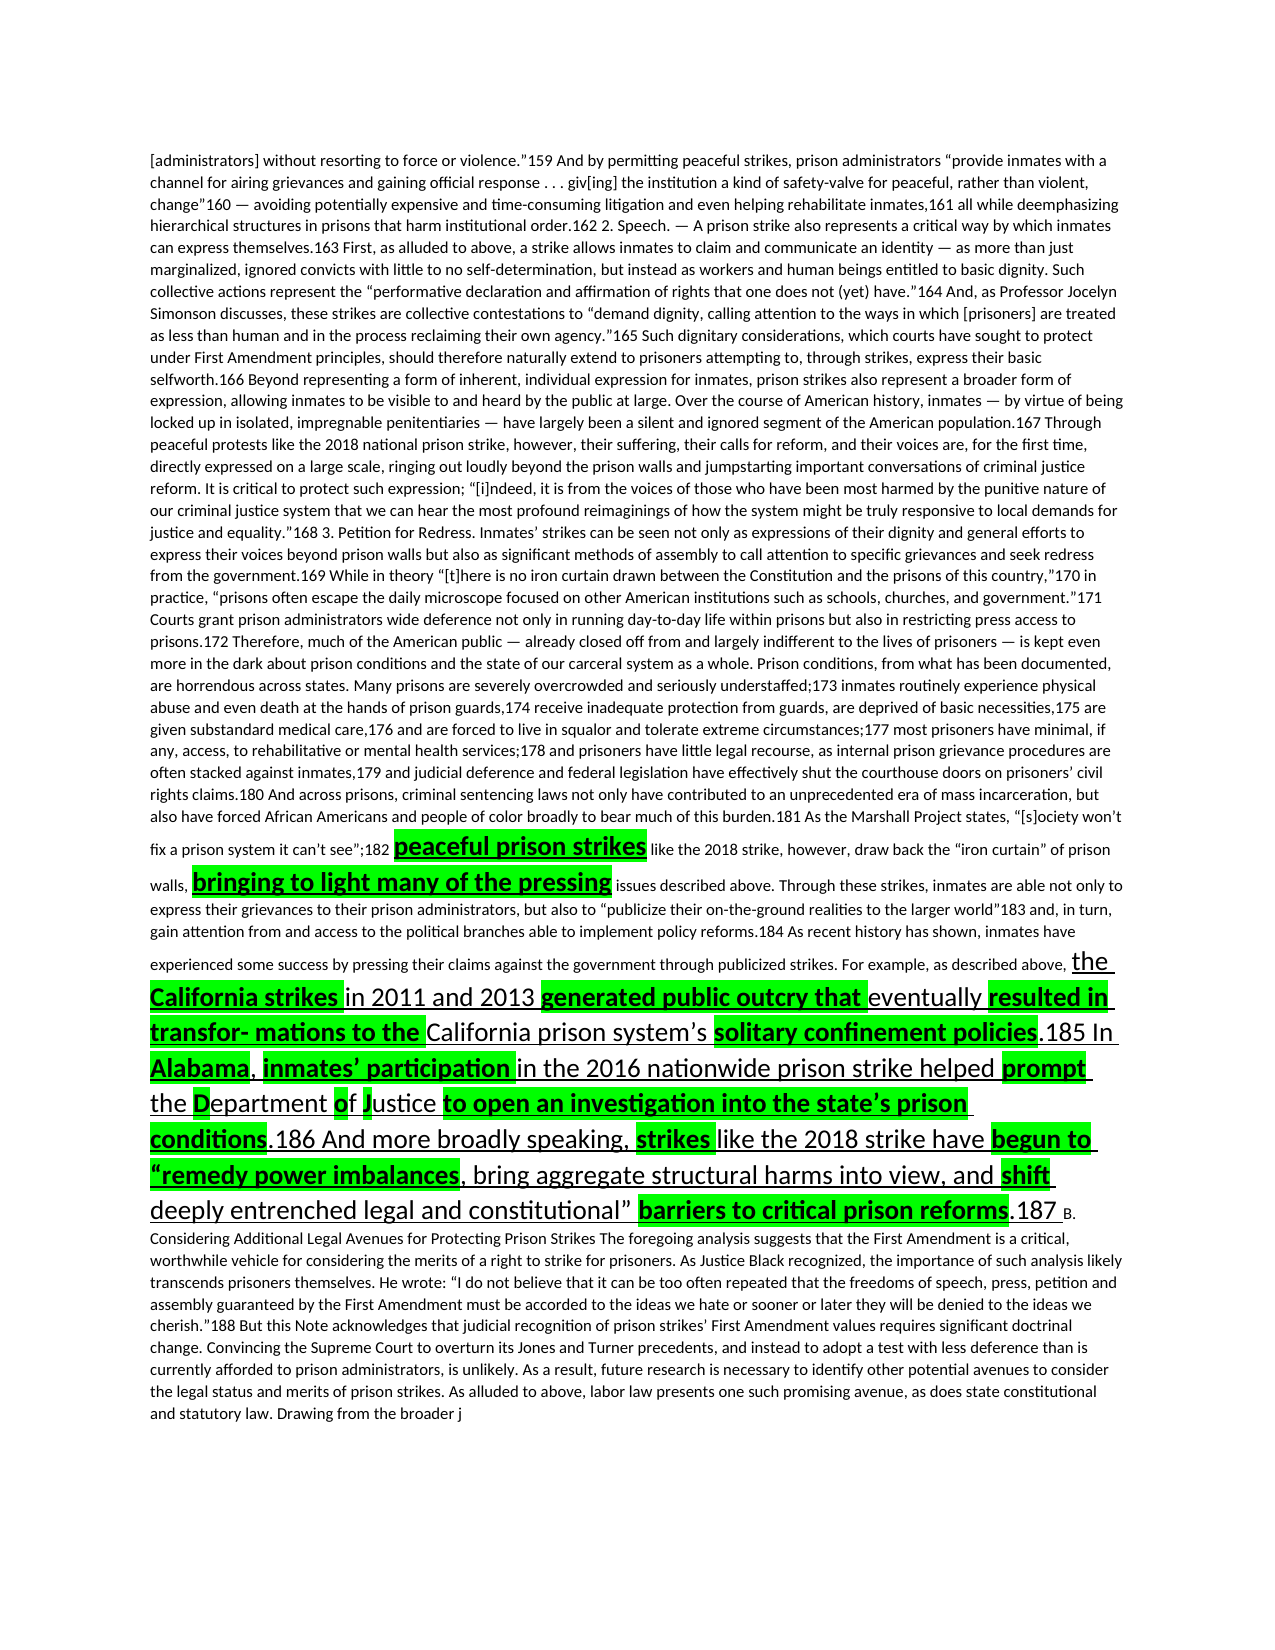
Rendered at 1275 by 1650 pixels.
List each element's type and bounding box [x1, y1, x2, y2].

text [150, 150, 1125, 1423]
